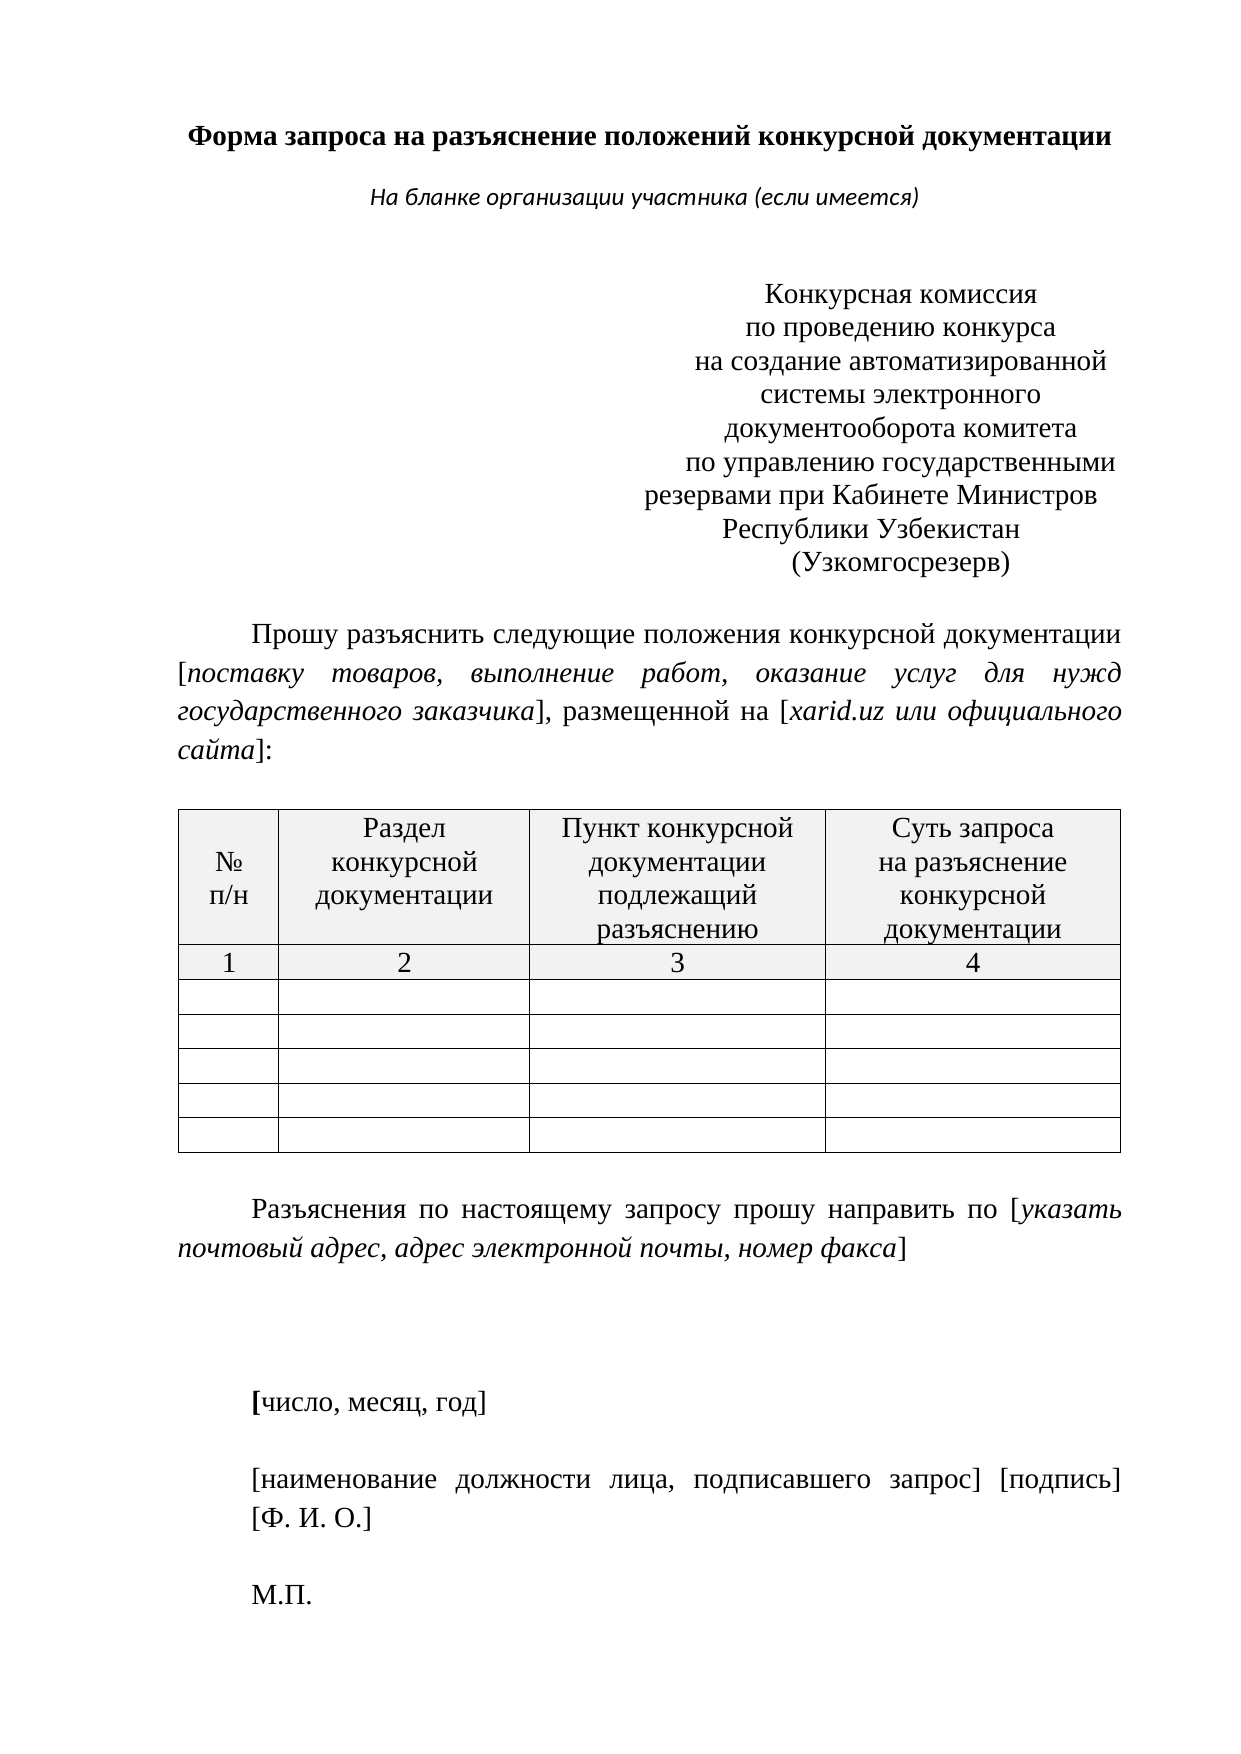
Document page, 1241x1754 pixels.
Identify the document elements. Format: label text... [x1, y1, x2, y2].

text Прошу разъяснить следующие положения конкурсной документации [поставку товаров, выполнение работ, оказание услуг для нужд государственного заказчика], размещенной на [xarid.uz или официального сайта]: [177, 616, 1122, 766]
table_cell [826, 1015, 1120, 1048]
table_cell [179, 1049, 278, 1083]
table_cell [530, 1049, 825, 1083]
table_cell 1 [179, 945, 278, 979]
table_cell [179, 1118, 278, 1152]
title документооборота комитета [177, 410, 1122, 444]
table_cell [826, 1049, 1120, 1083]
table_cell [179, 980, 278, 1013]
table_cell [279, 1084, 529, 1117]
text [наименование должности лица, подписавшего запрос] [подпись] [Ф. И. О.] [251, 1461, 1122, 1533]
table_cell [826, 1084, 1120, 1117]
title (Узкомгосрезерв) [177, 544, 1122, 578]
title системы электронного [177, 377, 1122, 410]
table_cell [279, 1118, 529, 1152]
table_cell [530, 1084, 825, 1117]
title на создание автоматизированной [177, 343, 1122, 377]
text М.П. [177, 1577, 1122, 1610]
table_cell [530, 980, 825, 1013]
table_cell [279, 1015, 529, 1048]
table_header Суть запроса на разъяснение конкурсной документации [826, 810, 1120, 944]
text Конкурсная комиссия [679, 276, 1122, 309]
table_cell 3 [530, 945, 825, 979]
table_cell [530, 1118, 825, 1152]
table_header № п/н [179, 810, 278, 944]
title по управлению государственными [177, 444, 1122, 477]
text [число, месяц, год] [177, 1384, 1122, 1418]
table_cell [530, 1015, 825, 1048]
table_cell [179, 1084, 278, 1117]
text На бланке организации участника (если имеется) [177, 181, 1112, 211]
table_cell [279, 1049, 529, 1083]
table_cell [279, 980, 529, 1013]
table_header Раздел конкурсной документации [279, 810, 529, 944]
table_cell 2 [279, 945, 529, 979]
table_header Пункт конкурсной документации подлежащий разъяснению [530, 810, 825, 944]
text Разъяснения по настоящему запросу прошу направить по [указать почтовый адрес, адрес электронной почты, номер факса] [177, 1191, 1122, 1263]
title резервами при Кабинете Министров Республики Узбекистан [620, 477, 1122, 544]
text Форма запроса на разъяснение положений конкурсной документации [177, 118, 1122, 152]
table_cell [179, 1015, 278, 1048]
table_cell [826, 1118, 1120, 1152]
table_cell [826, 980, 1120, 1013]
table_cell 4 [826, 945, 1120, 979]
title по проведению конкурса [177, 309, 1122, 343]
